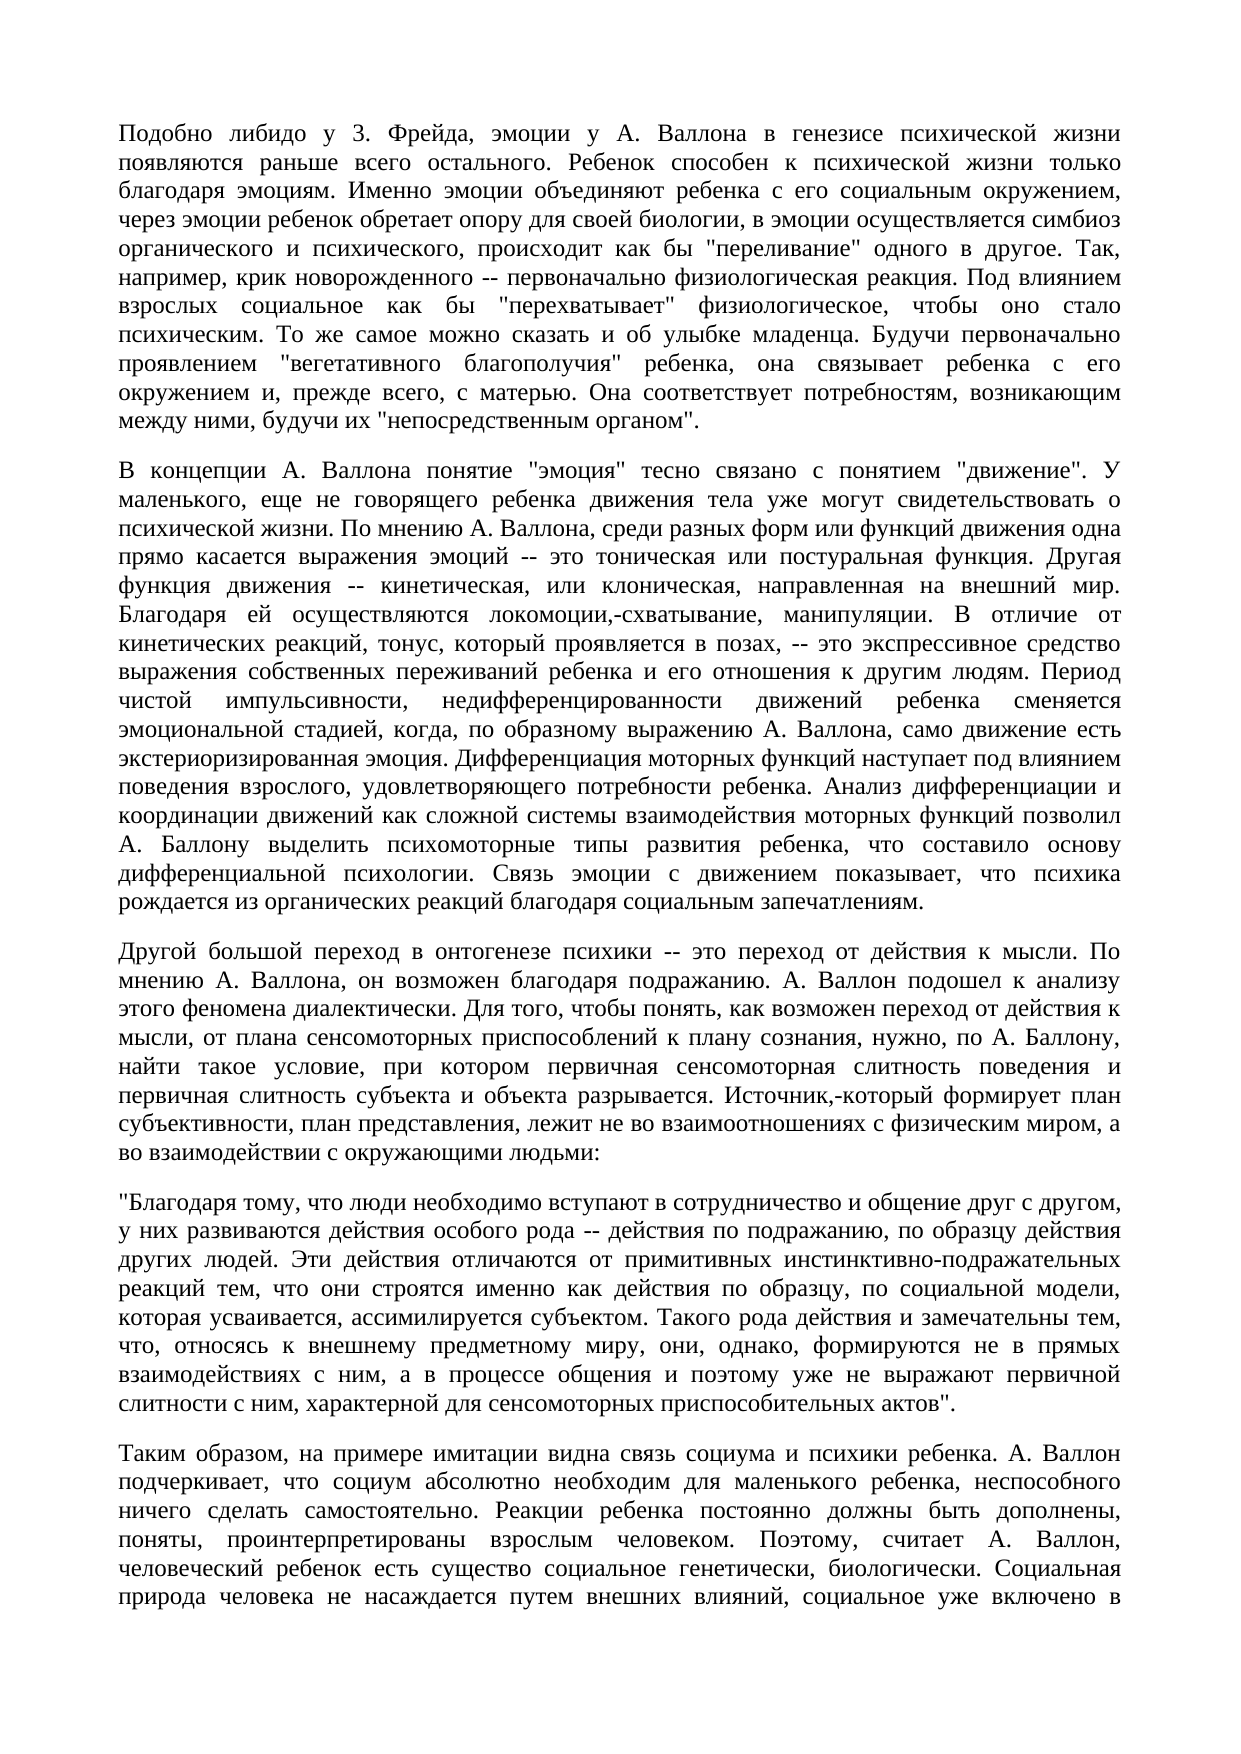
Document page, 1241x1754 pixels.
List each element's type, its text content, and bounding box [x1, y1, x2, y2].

text Подобно либидо у 3. Фрейда, эмоции у А. Валлона в генезисе психической жизни появляются раньше всего остального. Ребенок способен к психической жизни только благодаря эмоциям. Именно эмоции объединяют ребенка с его социальным окружением, через эмоции ребенок обретает опору для своей биологии, в эмоции осуществляется симбиоз органического и психического, происходит как бы "переливание" одного в другое. Так, например, крик новорожденного -- первоначально физиологическая реакция. Под влиянием взрослых социальное как бы "перехватывает" физиологическое, чтобы оно стало психическим. То же самое можно сказать и об улыбке младенца. Будучи первоначально проявлением "вегетативного благополучия" ребенка, она связывает ребенка с его окружением и, прежде всего, с матерью. Она соответствует потребностям, возникающим между ними, будучи их "непосредственным органом". [118, 118, 1122, 434]
text В концепции А. Валлона понятие "эмоция" тесно связано с понятием "движение". У маленького, еще не говорящего ребенка движения тела уже могут свидетельствовать о психической жизни. По мнению А. Валлона, среди разных форм или функций движения одна прямо касается выражения эмоций -- это тоническая или постуральная функция. Другая функция движения -- кинетическая, или клоническая, направленная на внешний мир. Благодаря ей осуществляются локомоции,-схватывание, манипуляции. В отличие от кинетических реакций, тонус, который проявляется в позах, -- это экспрессивное средство выражения собственных переживаний ребенка и его отношения к другим людям. Период чистой импульсивности, недифференцированности движений ребенка сменяется эмоциональной стадией, когда, по образному выражению А. Валлона, само движение есть экстериоризированная эмоция. Дифференциация моторных функций наступает под влиянием поведения взрослого, удовлетворяющего потребности ребенка. Анализ дифференциации и координации движений как сложной системы взаимодействия моторных функций позволил А. Баллону выделить психомоторные типы развития ребенка, что составило основу дифференциальной психологии. Связь эмоции с движением показывает, что психика рождается из органических реакций благодаря социальным запечатлениям. [118, 455, 1122, 915]
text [118, 1438, 1122, 1610]
text "Благодаря тому, что люди необходимо вступают в сотрудничество и общение друг с другом, у них развиваются действия особого рода -- действия по подражанию, по образцу действия других людей. Эти действия отличаются от примитивных инстинктивно-подражательных реакций тем, что они строятся именно как действия по образцу, по социальной модели, которая усваивается, ассимилируется субъектом. Такого рода действия и замечательны тем, что, относясь к внешнему предметному миру, они, однако, формируются не в прямых взаимодействиях с ним, а в процессе общения и поэтому уже не выражают первичной слитности с ним, характерной для сенсомоторных приспособительных актов". [118, 1187, 1122, 1417]
text Другой большой переход в онтогенезе психики -- это переход от действия к мысли. По мнению А. Валлона, он возможен благодаря подражанию. А. Валлон подошел к анализу этого феномена диалектически. Для того, чтобы понять, как возможен переход от действия к мысли, от плана сенсомоторных приспособлений к плану сознания, нужно, по А. Баллону, найти такое условие, при котором первичная сенсомоторная слитность поведения и первичная слитность субъекта и объекта разрывается. Источник,-который формирует план субъективности, план представления, лежит не во взаимоотношениях с физическим миром, а во взаимодействии с окружающими людьми: [118, 936, 1122, 1166]
